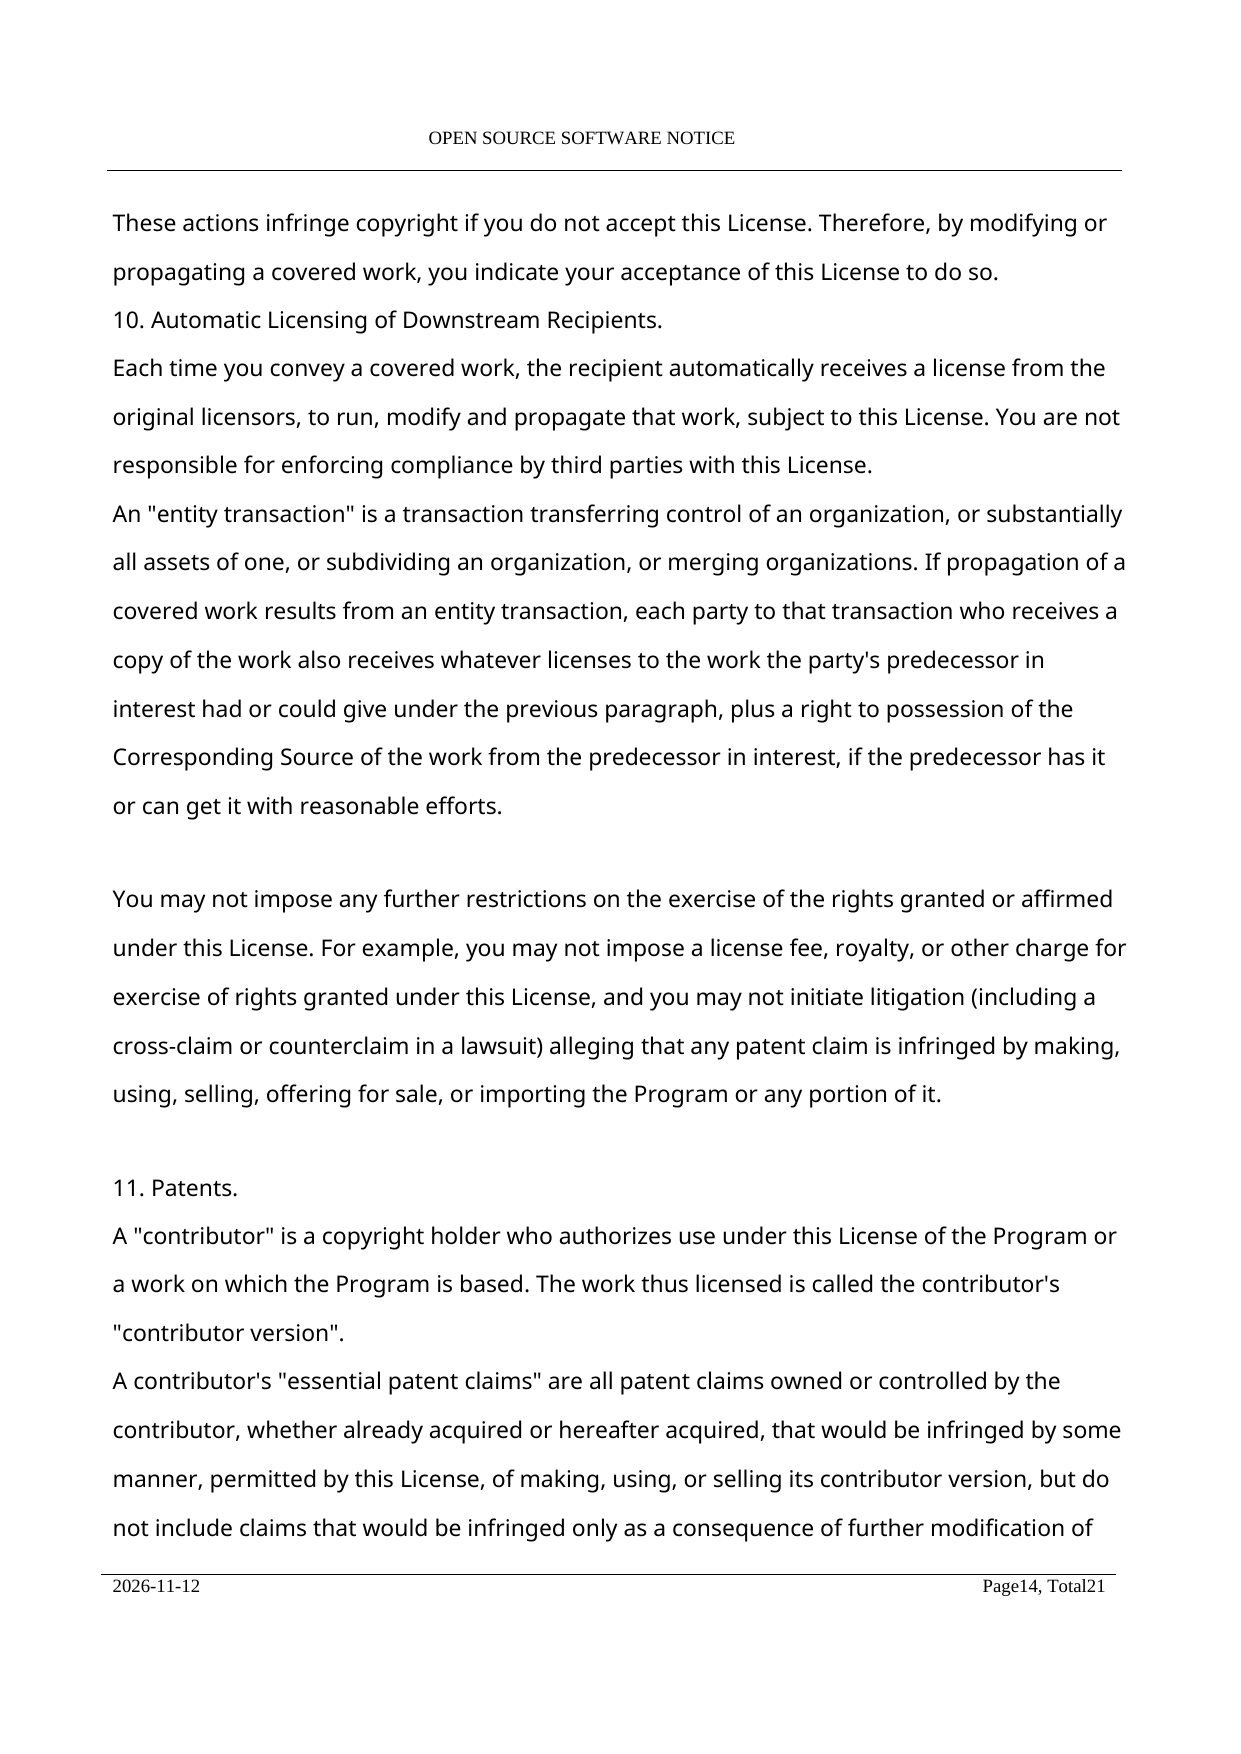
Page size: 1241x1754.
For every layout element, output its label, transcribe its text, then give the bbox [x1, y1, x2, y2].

text A "contributor" is a copyright holder who authorizes use under this License of the Program or a work on which the Program is based. The work thus licensed is called the contributor's "contributor version". [112, 1219, 1128, 1349]
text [112, 206, 1128, 288]
text You may not impose any further restrictions on the exercise of the rights granted or affirmed under this License. For example, you may not impose a license fee, royalty, or other charge for exercise of rights granted under this License, and you may not initiate litigation (including a cross-claim or counterclaim in a lawsuit) alleging that any patent claim is infringed by making, using, selling, offering for sale, or importing the Program or any portion of it. [112, 883, 1128, 1110]
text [112, 1365, 1128, 1543]
text 11. Patents. [112, 1171, 1128, 1203]
text An "entity transaction" is a transaction transferring control of an organization, or substantially all assets of one, or subdividing an organization, or merging organizations. If propagation of a covered work results from an entity transaction, each party to that transaction who receives a copy of the work also receives whatever licenses to the work the party's predecessor in interest had or could give under the previous paragraph, plus a right to possession of the Corresponding Source of the work from the predecessor in interest, if the predecessor has it or can get it with reasonable efforts. [112, 497, 1128, 822]
text Each time you convey a covered work, the recipient automatically receives a license from the original licensors, to run, modify and propagate that work, subject to this License. You are not responsible for enforcing compliance by third parties with this License. [112, 351, 1128, 481]
text 10. Automatic Licensing of Downstream Recipients. [112, 303, 1128, 336]
